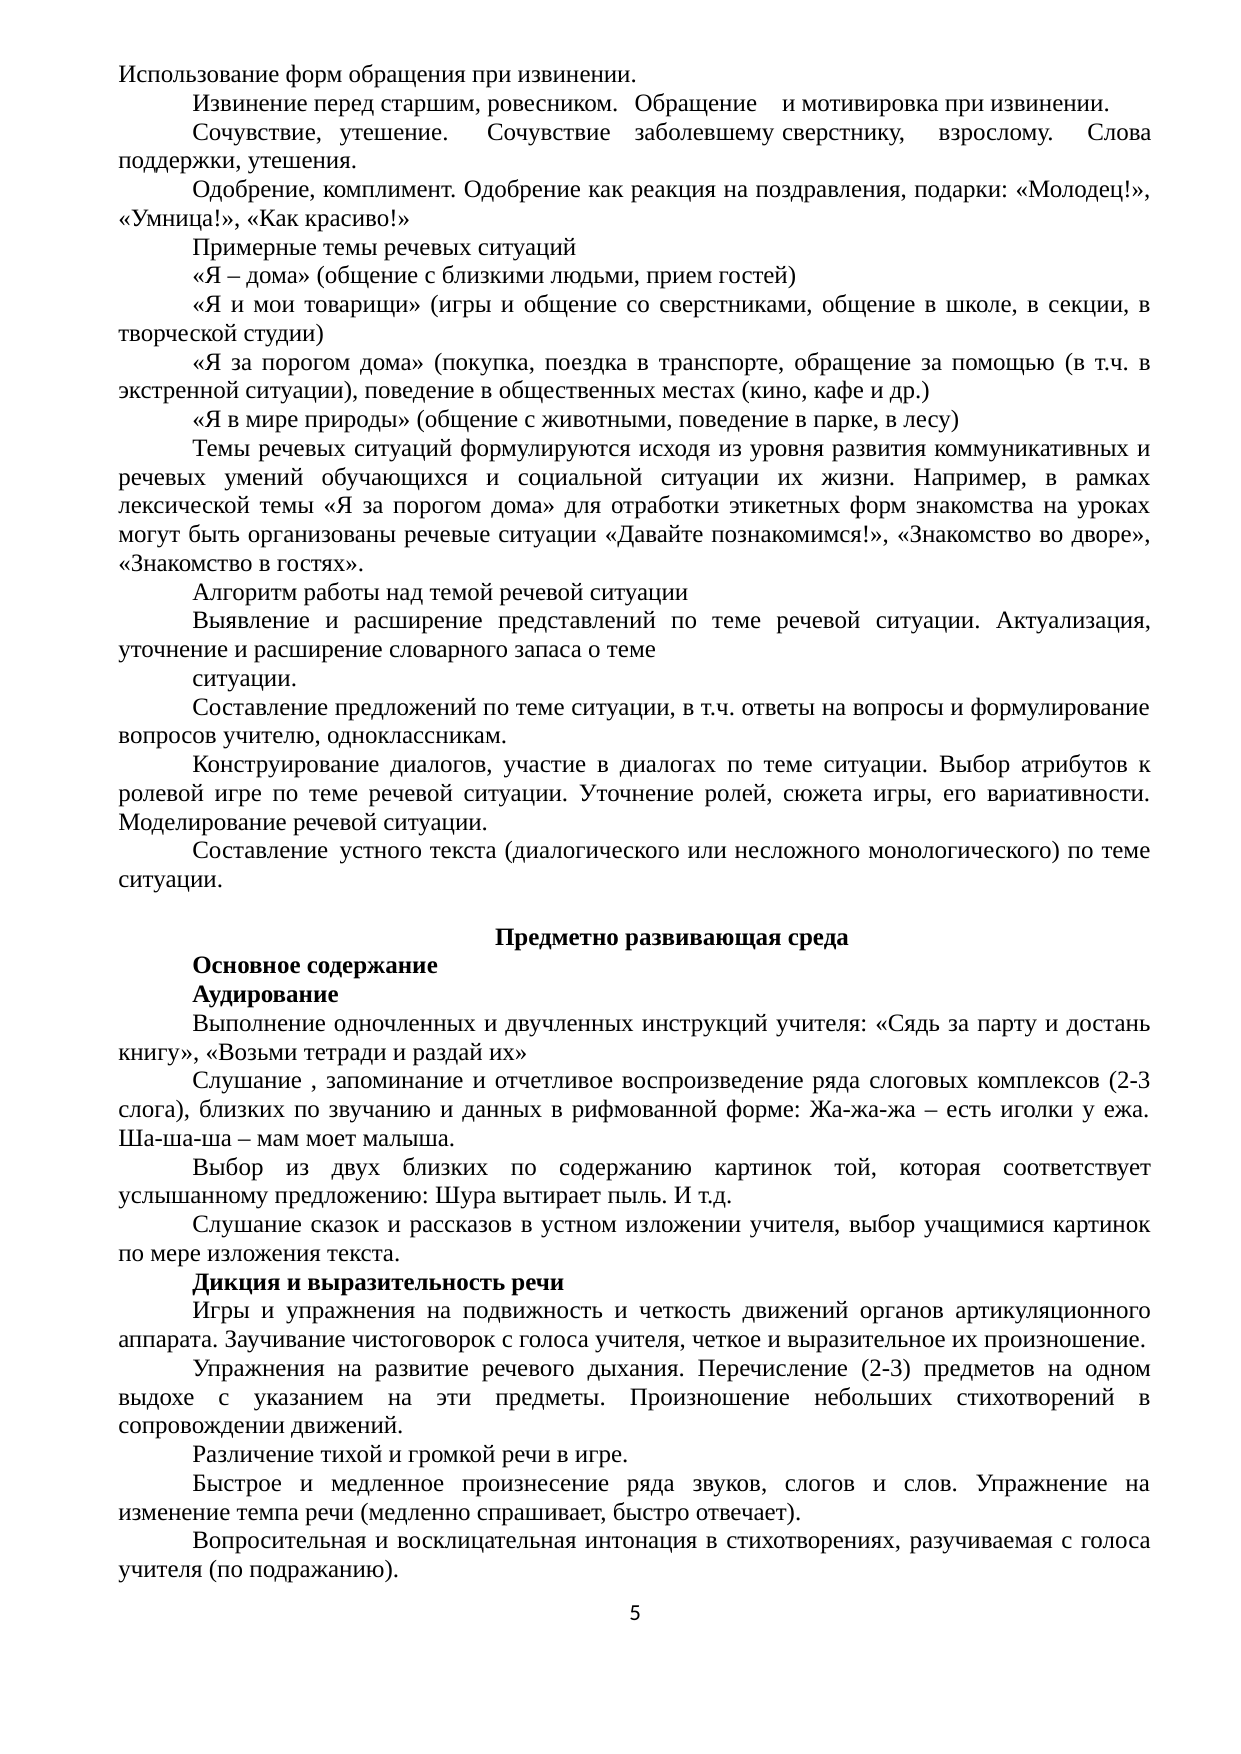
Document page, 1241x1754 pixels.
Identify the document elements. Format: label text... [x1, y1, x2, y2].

text Слушание сказок и рассказов в устном изложении учителя, выбор учащимися картинок по мере изложения текста. [118, 1209, 1152, 1267]
text Упражнения на развитие речевого дыхания. Перечисление (2-3) предметов на одном выдохе с указанием на эти предметы. Произношение небольших стихотворений в сопровождении движений. [118, 1353, 1152, 1439]
text Аудирование [118, 979, 1152, 1008]
text «Я за порогом дома» (покупка, поездка в транспорте, обращение за помощью (в т.ч. в экстренной ситуации), поведение в общественных местах (кино, кафе и др.) [118, 347, 1152, 404]
text Слушание , запоминание и отчетливое воспроизведение ряда слоговых комплексов (2-3 слога), близких по звучанию и данных в рифмованной форме: Жа-жа-жа – есть иголки у ежа. Ша-ша-ша – мам моет малыша. [118, 1065, 1152, 1152]
text Выбор из двух близких по содержанию картинок той, которая соответствует услышанному предложению: Шура вытирает пыль. И т.д. [118, 1152, 1152, 1209]
text «Я – дома» (общение с близкими людьми, прием гостей) [118, 260, 1152, 289]
text Основное содержание [118, 950, 1152, 979]
text Примерные темы речевых ситуаций [118, 232, 1152, 260]
text Дикция и выразительность речи [118, 1267, 1152, 1295]
text Составление предложений по теме ситуации, в т.ч. ответы на вопросы и формулирование вопросов учителю, одноклассникам. [118, 692, 1152, 749]
text Выполнение одночленных и двучленных инструкций учителя: «Сядь за парту и достань книгу», «Возьми тетради и раздай их» [118, 1008, 1152, 1065]
text Составление устного текста (диалогического или несложного монологического) по теме ситуации. [118, 835, 1152, 893]
text Одобрение, комплимент. Одобрение как реакция на поздравления, подарки: «Молодец!», «Умница!», «Как красиво!» [118, 174, 1152, 232]
text Алгоритм работы над темой речевой ситуации [118, 577, 1152, 605]
text Темы речевых ситуаций формулируются исходя из уровня развития коммуникативных и речевых умений обучающихся и социальной ситуации их жизни. Например, в рамках лексической темы «Я за порогом дома» для отработки этикетных форм знакомства на уроках могут быть организованы речевые ситуации «Давайте познакомимся!», «Знакомство во дворе», «Знакомство в гостях». [118, 433, 1152, 577]
text Извинение перед старшим, ровесником. Обращение и мотивировка при извинении. [118, 88, 1152, 117]
text Выявление и расширение представлений по теме речевой ситуации. Актуализация, уточнение и расширение словарного запаса о теме [118, 605, 1152, 663]
text ситуации. [118, 663, 1152, 692]
text «Я в мире природы» (общение с животными, поведение в парке, в лесу) [118, 404, 1152, 433]
text Сочувствие, утешение. Сочувствие заболевшему сверстнику, взрослому. Слова поддержки, утешения. [118, 117, 1152, 174]
text Предметно развивающая среда [118, 922, 1152, 950]
text Игры и упражнения на подвижность и четкость движений органов артикуляционного аппарата. Заучивание чистоговорок с голоса учителя, четкое и выразительное их произношение. [118, 1295, 1152, 1353]
text «Я и мои товарищи» (игры и общение со сверстниками, общение в школе, в секции, в творческой студии) [118, 289, 1152, 347]
text Конструирование диалогов, участие в диалогах по теме ситуации. Выбор атрибутов к ролевой игре по теме речевой ситуации. Уточнение ролей, сюжета игры, его вариативности. Моделирование речевой ситуации. [118, 749, 1152, 835]
text Вопросительная и восклицательная интонация в стихотворениях, разучиваемая с голоса учителя (по подражанию). [118, 1525, 1152, 1583]
text Быстрое и медленное произнесение ряда звуков, слогов и слов. Упражнение на изменение темпа речи (медленно спрашивает, быстро отвечает). [118, 1468, 1152, 1525]
text Различение тихой и громкой речи в игре. [118, 1439, 1152, 1468]
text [118, 59, 1152, 88]
